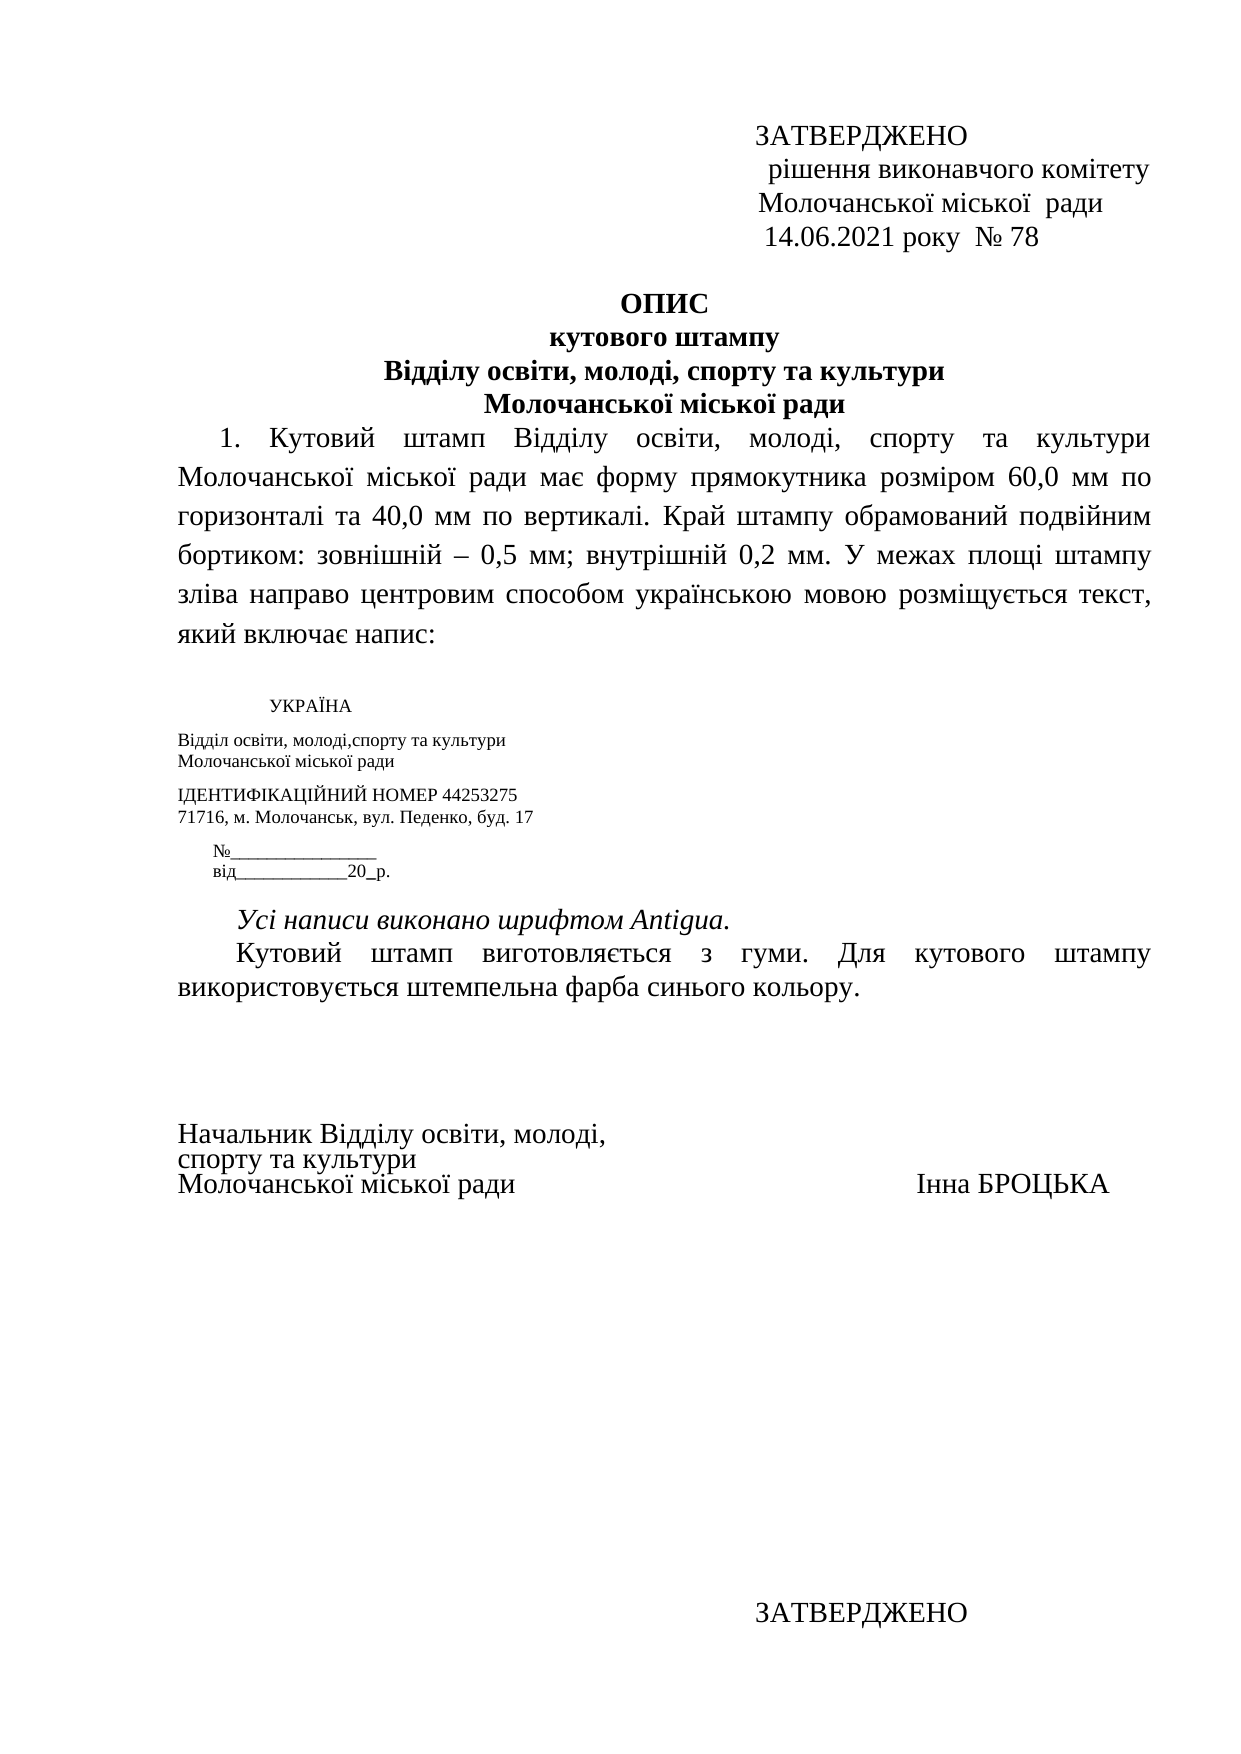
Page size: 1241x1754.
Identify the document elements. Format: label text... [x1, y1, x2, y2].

text рішення виконавчого комітету [177, 152, 1152, 185]
text . Молочанськ, вул. Педенко, буд. 17 [177, 806, 1152, 827]
text Кутовий штамп виготовляється з гуми. Для кутового штампу використовується штемпельна фарба синього кольору. [177, 936, 1152, 1003]
text Начальник Відділу освіти, молоді, [177, 1124, 1152, 1149]
text ЗАТВЕРДЖЕНО [177, 1596, 1152, 1629]
text Молочанської міської ради Інна БРОЦЬКА [1049, 1174, 1152, 1198]
text Усі написи виконано шрифтом Аntiguа. [177, 902, 1152, 936]
text Відділ освіти, молоді,спорту та культури Молочанської міської ради [177, 729, 1152, 772]
text ІДЕНТИФІКАЦІЙНИЙ НОМЕР 44253275 [177, 784, 1152, 806]
text спорту та культури [177, 1149, 1152, 1174]
text УКРАЇНА [177, 694, 1152, 716]
text ЗАТВЕРДЖЕНО [177, 118, 1152, 152]
text Молочанської міської ради Інна БРОЦЬКА [177, 1174, 1050, 1198]
text 14.06.2021 року № 78 [177, 219, 1152, 252]
text 1. Кутовий штамп Відділу освіти, молоді, спорту та культури Молочанської міської ради має форму прямокутника розміром по горизонталі та по вертикалі. Край штампу обрамований подвійним бортиком: зовнішній – ; внутрішній . У межах площі штампу зліва направо центровим способом українською мовою розміщується текст, який включає напис: [177, 420, 1152, 649]
text ОПИС кутового штампу Відділу освіти, молоді, спорту та культури Молочанської міської ради [177, 286, 1152, 420]
text № [177, 840, 1152, 861]
text Молочанської міської ради [177, 185, 1152, 219]
text від 20 р. [177, 861, 1152, 881]
